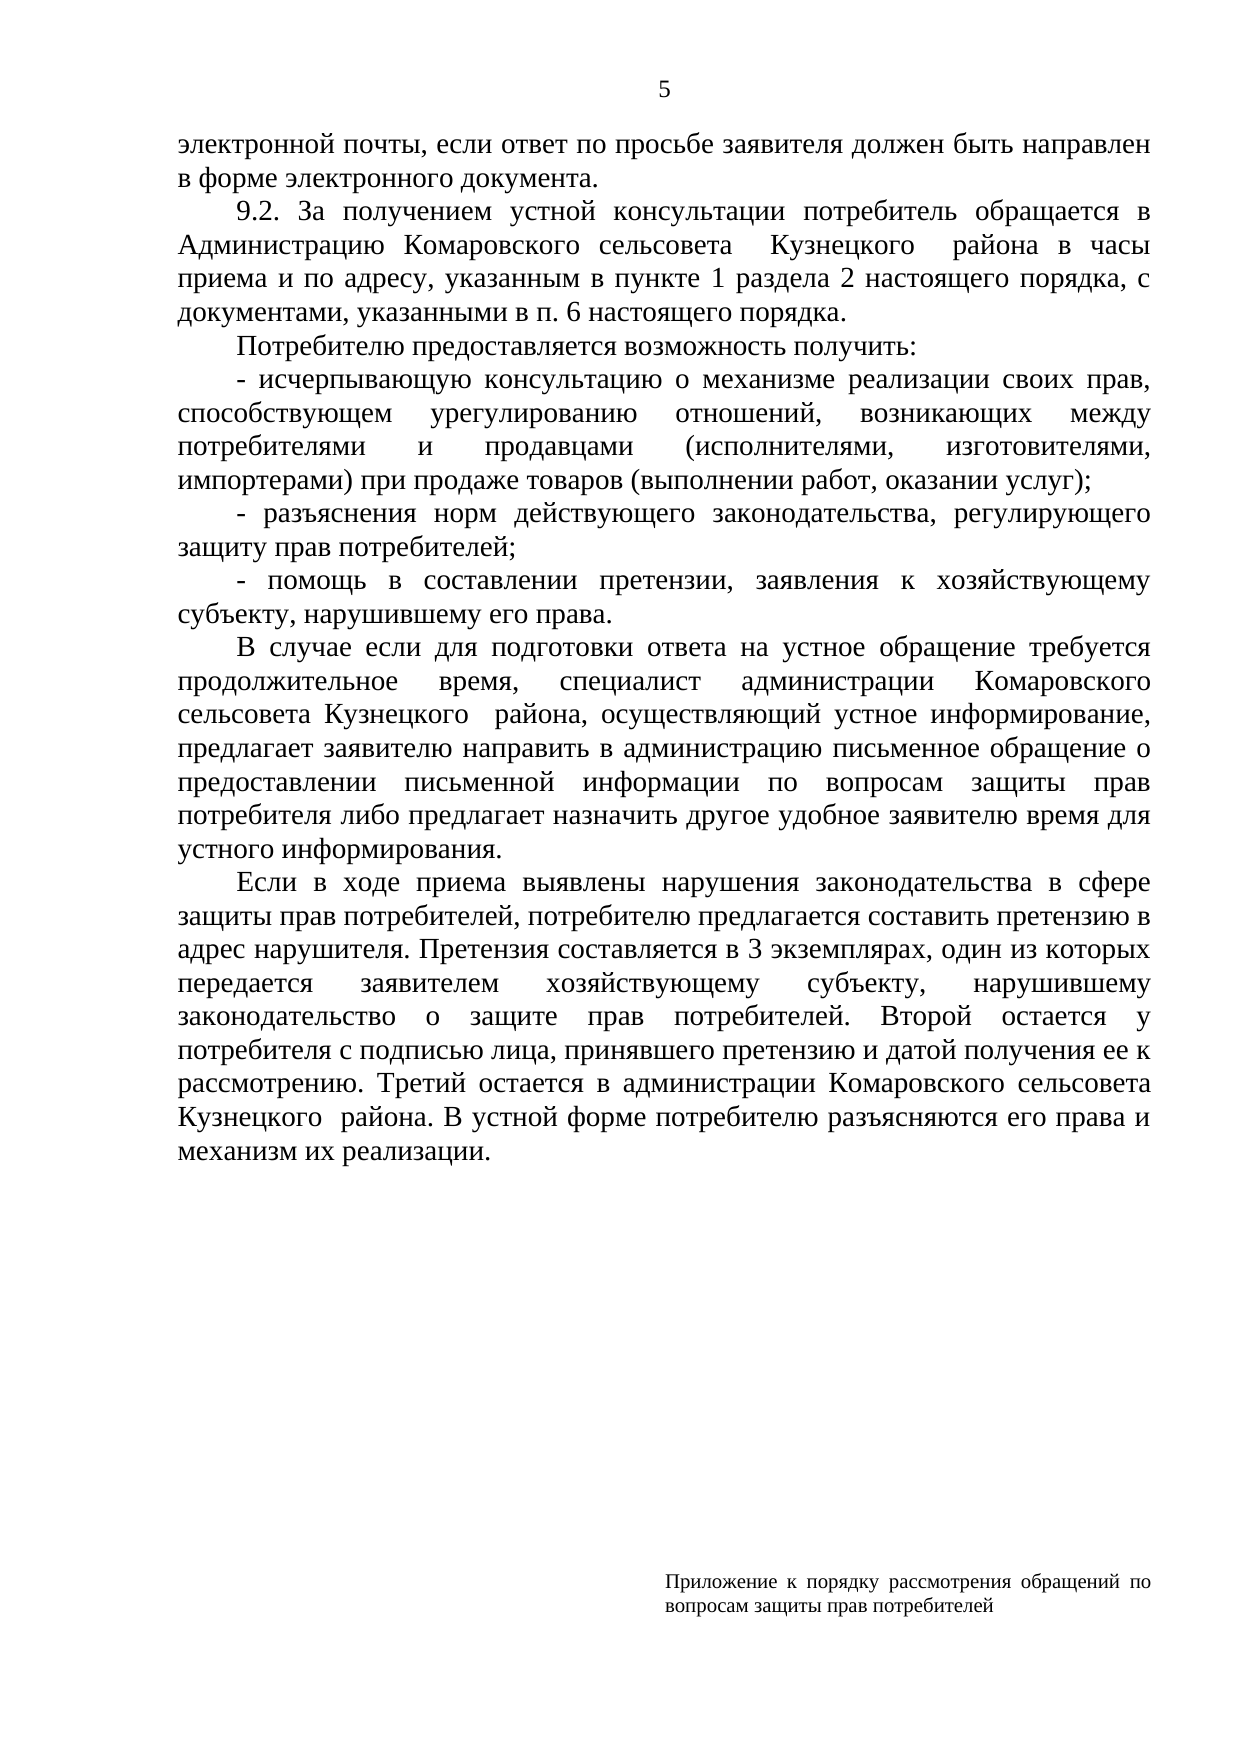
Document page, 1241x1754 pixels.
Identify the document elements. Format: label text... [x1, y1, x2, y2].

text Потребителю предоставляется возможность получить: [177, 328, 1152, 361]
text В случае если для подготовки ответа на устное обращение требуется продолжительное время, специалист администрации Комаровского сельсовета Кузнецкого района, осуществляющий устное информирование, предлагает заявителю направить в администрацию письменное обращение о предоставлении письменной информации по вопросам защиты прав потребителя либо предлагает назначить другое удобное заявителю время для устного информирования. [177, 629, 1152, 864]
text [177, 126, 1152, 193]
text Приложение к порядку рассмотрения обращений по вопросам защиты прав потребителей [665, 1569, 1152, 1617]
text - разъяснения норм действующего законодательства, регулирующего защиту прав потребителей; [177, 495, 1152, 562]
text Если в ходе приема выявлены нарушения законодательства в сфере защиты прав потребителей, потребителю предлагается составить претензию в адрес нарушителя. Претензия составляется в 3 экземплярах, один из которых передается заявителем хозяйствующему субъекту, нарушившему законодательство о защите прав потребителей. Второй остается у потребителя с подписью лица, принявшего претензию и датой получения ее к рассмотрению. Третий остается в администрации Комаровского сельсовета Кузнецкого района. В устной форме потребителю разъясняются его права и механизм их реализации. [177, 864, 1152, 1166]
text - исчерпывающую консультацию о механизме реализации своих прав, способствующем урегулированию отношений, возникающих между потребителями и продавцами (исполнителями, изготовителями, импортерами) при продаже товаров (выполнении работ, оказании услуг); [177, 361, 1152, 495]
text - помощь в составлении претензии, заявления к хозяйствующему субъекту, нарушившему его права. [177, 562, 1152, 629]
text 9.2. За получением устной консультации потребитель обращается в Администрацию Комаровского сельсовета Кузнецкого района в часы приема и по адресу, указанным в пункте 1 раздела 2 настоящего порядка, с документами, указанными в п. 6 настоящего порядка. [177, 193, 1152, 328]
